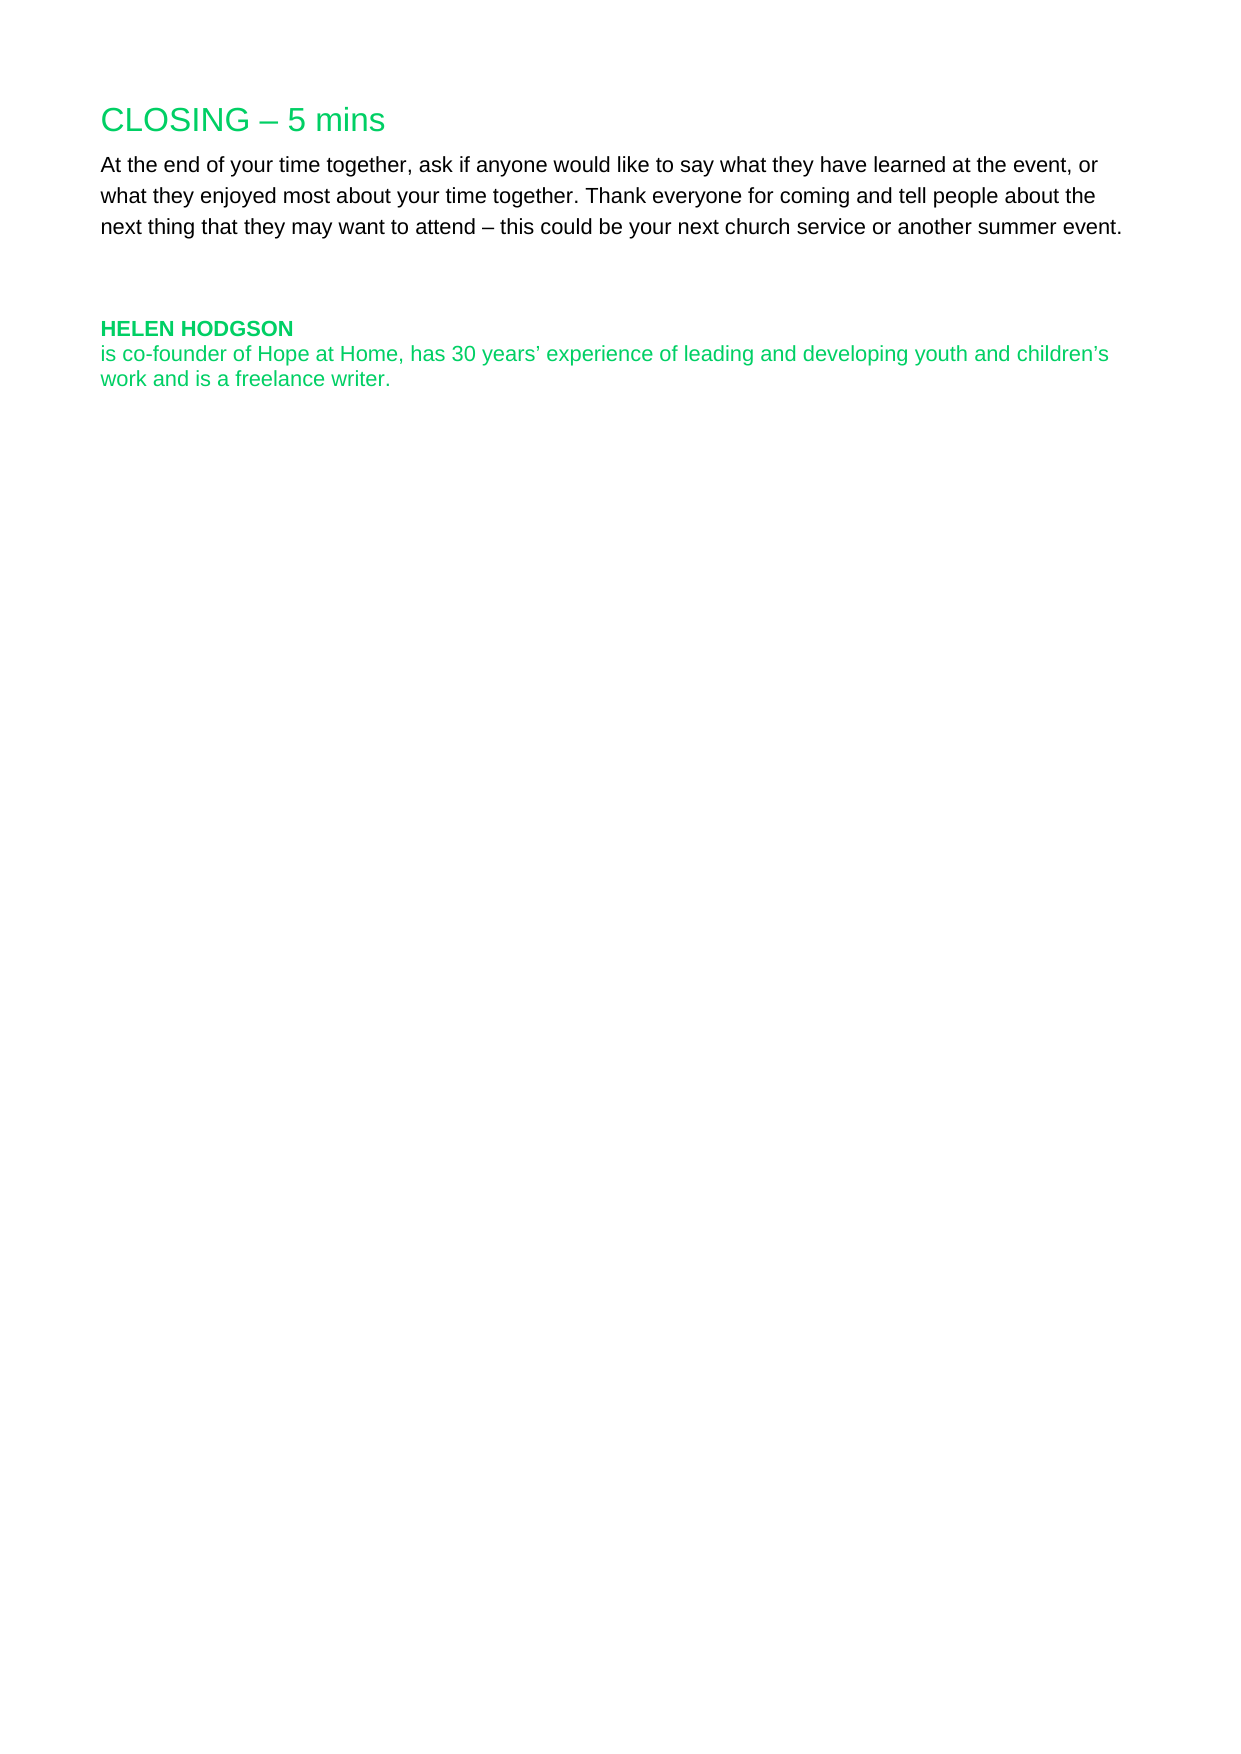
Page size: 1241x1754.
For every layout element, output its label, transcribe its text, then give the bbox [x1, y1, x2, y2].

text is co-founder of Hope at Home, has 30 years’ experience of leading and developing youth and children’s work and is a freelance writer. [100, 341, 1140, 392]
text At the end of your time together, ask if anyone would like to say what they have learned at the event, or what they enjoyed most about your time together. Thank everyone for coming and tell people about the next thing that they may want to attend – this could be your next church service or another summer event. [100, 147, 1140, 241]
text HELEN HODGSON [100, 316, 1140, 341]
subtitle CLOSING – 5 mins [100, 100, 1140, 139]
